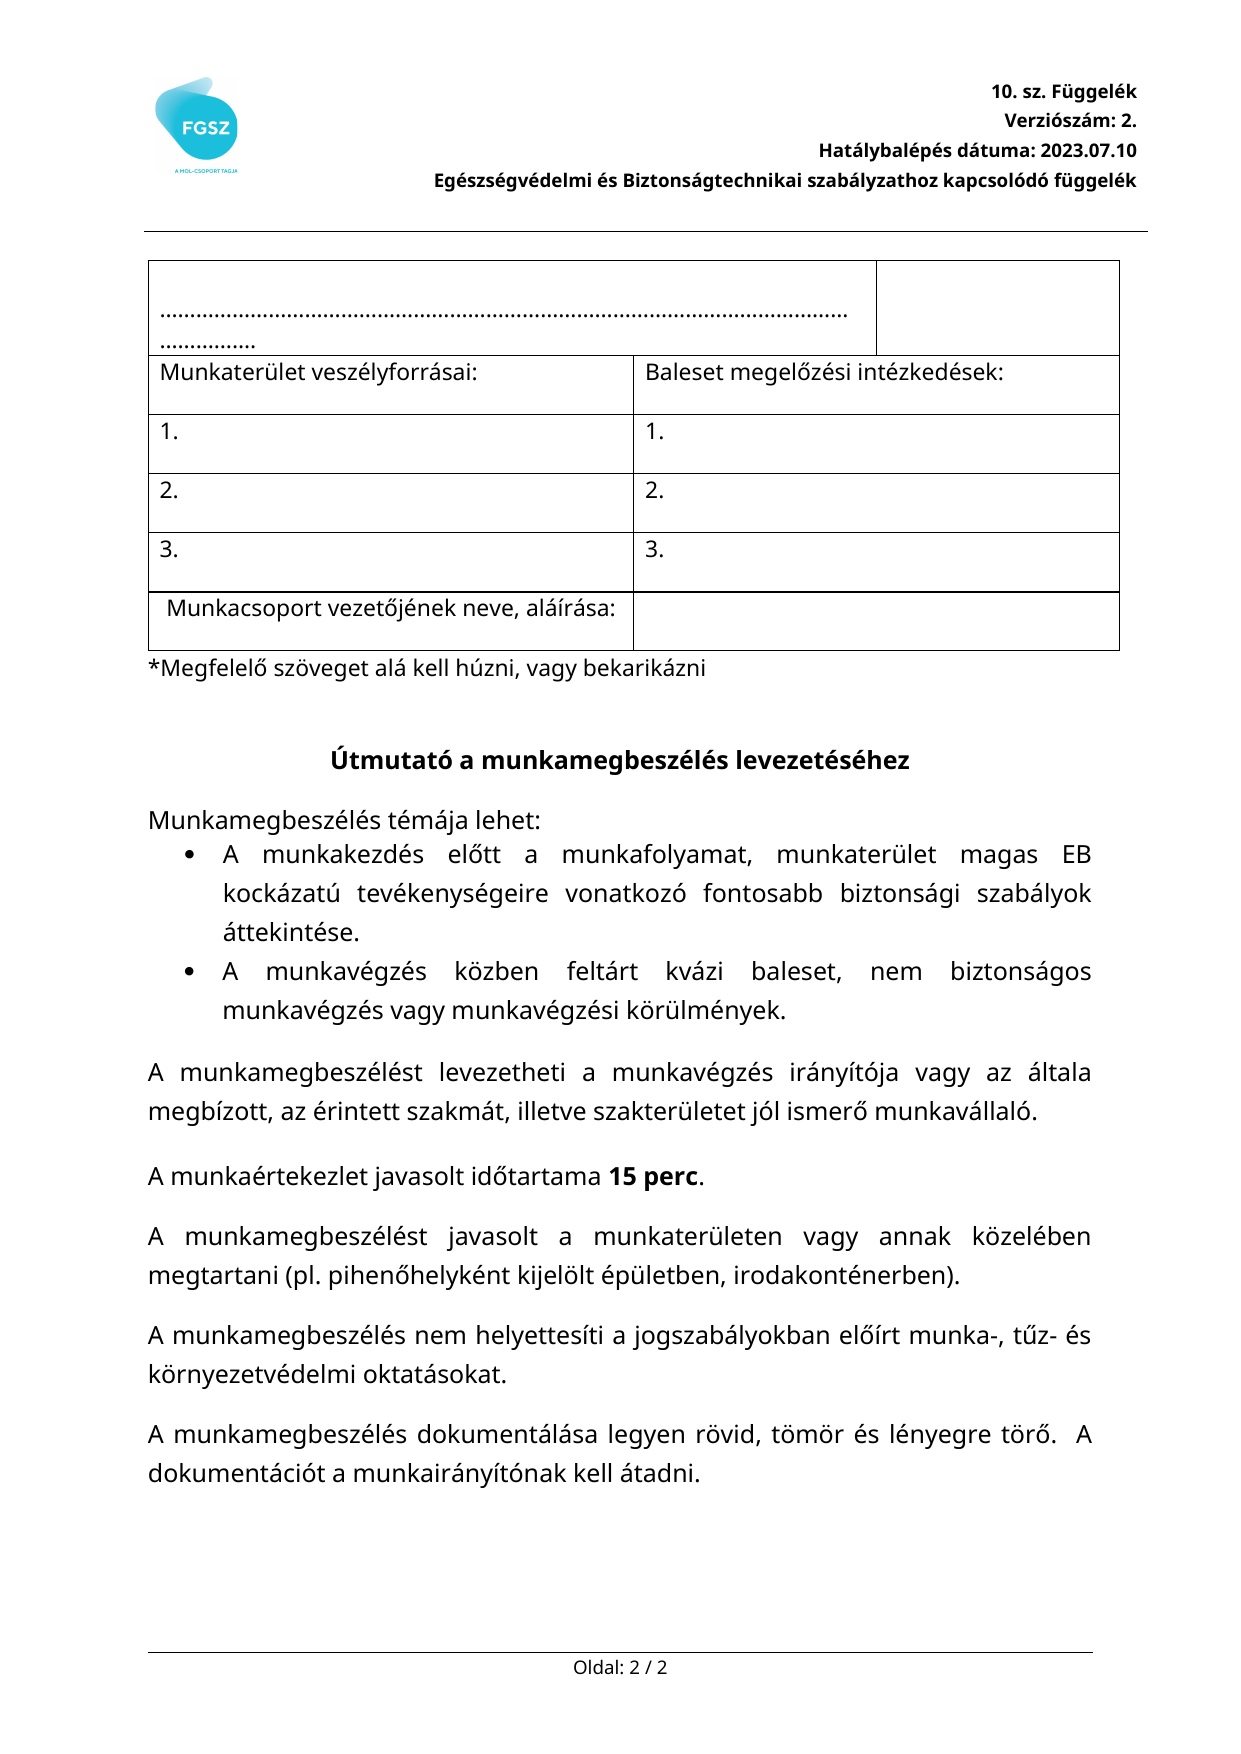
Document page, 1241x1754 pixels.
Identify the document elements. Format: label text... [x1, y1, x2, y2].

table_cell Munkacsoport vezetőjének neve, aláírása: [149, 593, 633, 650]
table_cell 3. [634, 533, 1119, 591]
table_cell [877, 261, 1119, 355]
text A munkamegbeszélést levezetheti a munkavégzés irányítója vagy az általa megbízott, az érintett szakmát, illetve szakterületet jól ismerő munkavállaló. [148, 1055, 1093, 1128]
text A munkamegbeszélés dokumentálása legyen rövid, tömör és lényegre törő. A dokumentációt a munkairányítónak kell átadni. [148, 1417, 1093, 1490]
text A munkamegbeszélést javasolt a munkaterületen vagy annak közelében megtartani (pl. pihenőhelyként kijelölt épületben, irodakonténerben). [148, 1218, 1093, 1291]
picture [155, 77, 238, 173]
list A munkakezdés előtt a munkafolyamat, munkaterület magas EB kockázatú tevékenységeire vonatkozó fontosabb biztonsági szabályok áttekintése. [185, 836, 1093, 949]
table_cell Munkaterület veszélyforrásai: [149, 356, 633, 414]
table_cell Baleset megelőzési intézkedések: [634, 356, 1119, 414]
table_cell [634, 593, 1119, 650]
list A munkavégzés közben feltárt kvázi baleset, nem biztonságos munkavégzés vagy munkavégzési körülmények. [185, 954, 1093, 1027]
table_cell 2. [634, 474, 1119, 532]
table_cell 3. [149, 533, 633, 591]
text A munkamegbeszélés nem helyettesíti a jogszabályokban előírt munka-, tűz- és környezetvédelmi oktatásokat. [148, 1317, 1093, 1391]
text Útmutató a munkamegbeszélés levezetéséhez [148, 742, 1093, 776]
table_cell 1. [149, 415, 633, 473]
table_cell 2. [149, 474, 633, 532]
text Munkamegbeszélés témája lehet: [148, 802, 1093, 836]
text A munkaértekezlet javasolt időtartama 15 perc. [148, 1158, 1093, 1192]
table_cell 1. [634, 415, 1119, 473]
text *Megfelelő szöveget alá kell húzni, vagy bekarikázni [148, 651, 1093, 683]
